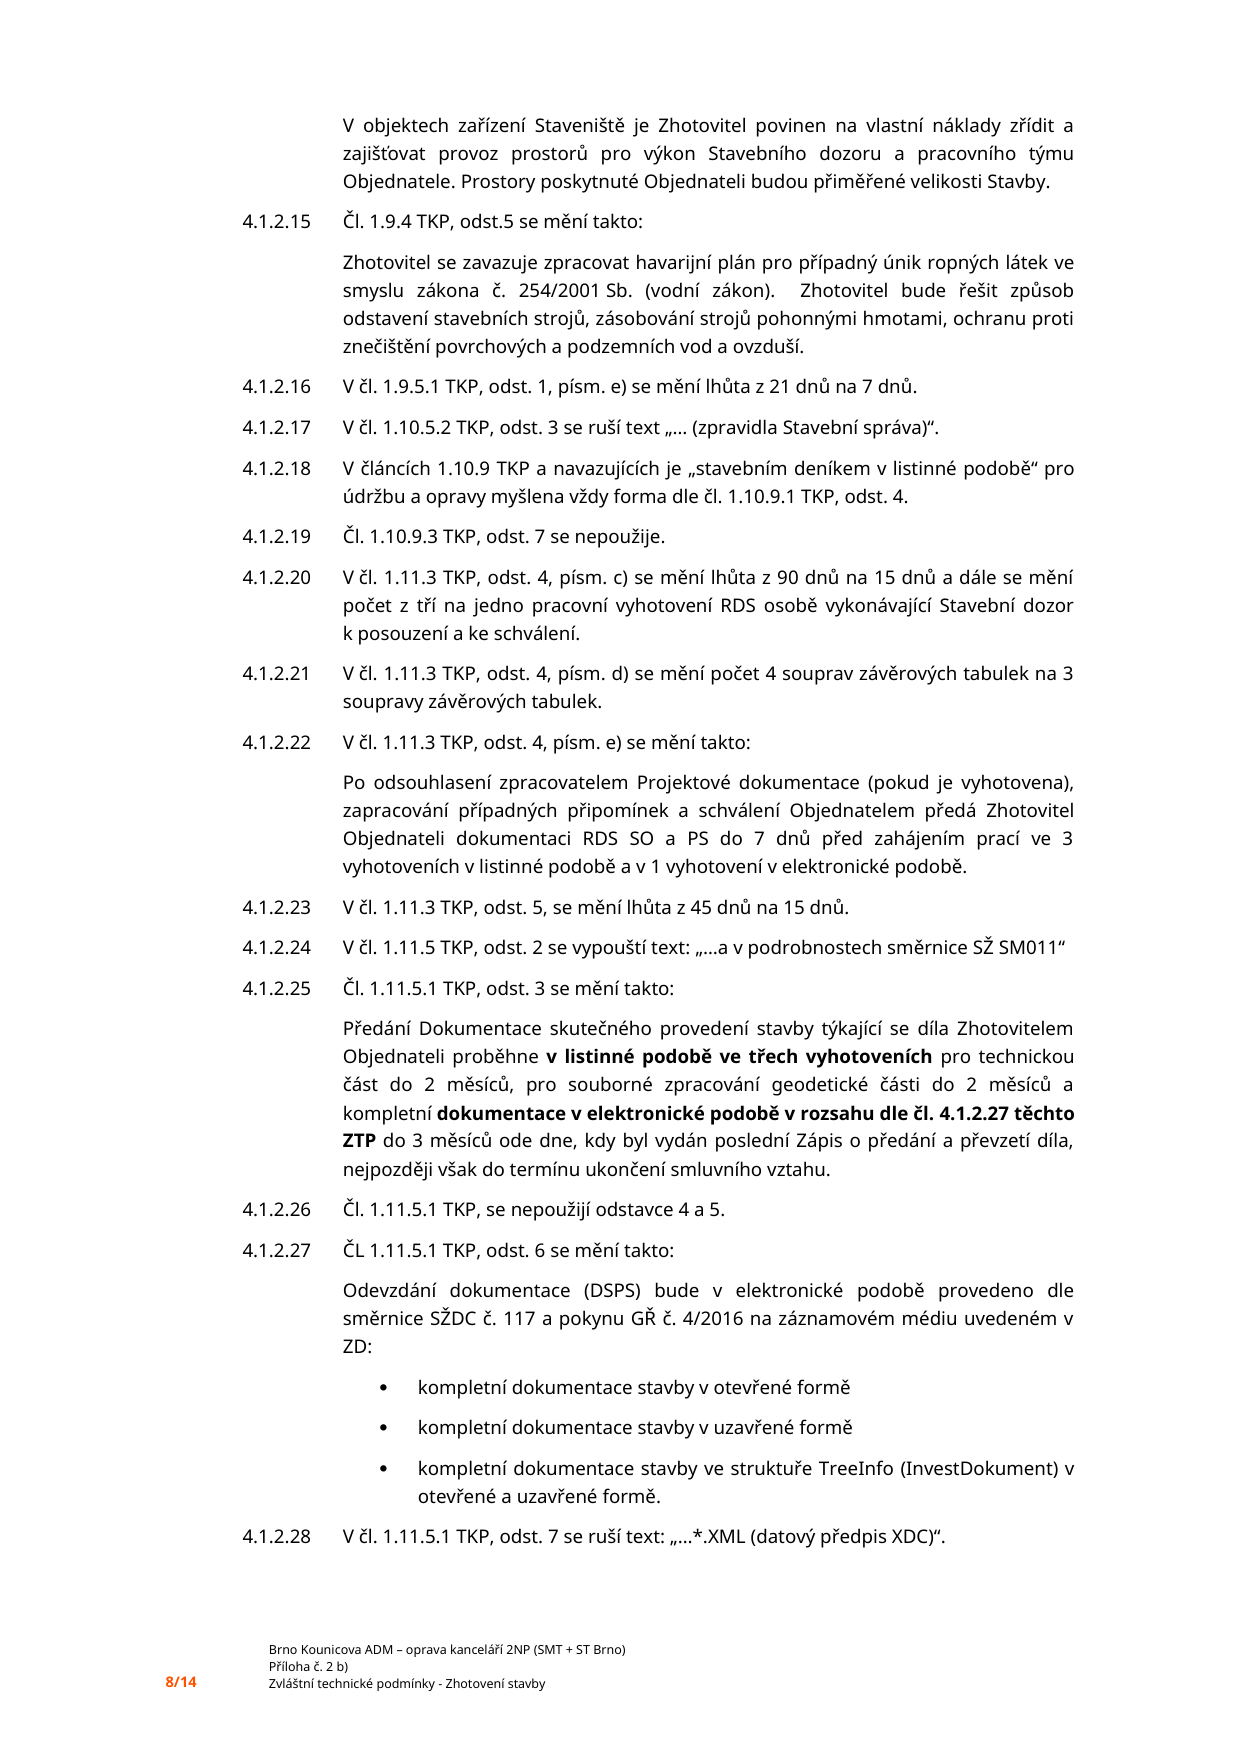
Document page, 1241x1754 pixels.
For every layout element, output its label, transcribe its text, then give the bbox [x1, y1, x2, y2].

list Předání Dokumentace skutečného provedení stavby týkající se díla Zhotovitelem Objednateli proběhne v listinné podobě ve třech vyhotoveních pro technickou část do 2 měsíců, pro souborné zpracování geodetické části do 2 měsíců a kompletní dokumentace v elektronické podobě v rozsahu dle čl. 4.1.2.27 těchto ZTP do 3 měsíců ode dne, kdy byl vydán poslední Zápis o předání a převzetí díla, nejpozději však do termínu ukončení smluvního vztahu. [343, 1016, 1075, 1181]
list kompletní dokumentace stavby v otevřené formě [380, 1374, 1075, 1399]
list Po odsouhlasení zpracovatelem Projektové dokumentace (pokud je vyhotovena), zapracování případných připomínek a schválení Objednatelem předá Zhotovitel Objednateli dokumentaci RDS SO a PS do 7 dnů před zahájením prací ve 3 vyhotoveních v listinné podobě a v 1 vyhotovení v elektronické podobě. [343, 769, 1075, 879]
text V čl. 1.11.3 TKP, odst. 4, písm. c) se mění lhůta z 90 dnů na 15 dnů a dále se mění počet z tří na jedno pracovní vyhotovení RDS osobě vykonávající Stavební dozor k posouzení a ke schválení. [242, 564, 1075, 646]
text Čl. 1.11.5.1 TKP, se nepoužijí odstavce 4 a 5. [242, 1196, 1075, 1222]
text Čl. 1.10.9.3 TKP, odst. 7 se nepoužije. [242, 523, 1075, 549]
list Odevzdání dokumentace (DSPS) bude v elektronické podobě provedeno dle směrnice SŽDC č. 117 a pokynu GŘ č. 4/2016 na záznamovém médiu uvedeném v ZD: [343, 1277, 1075, 1359]
text V čl. 1.11.3 TKP, odst. 5, se mění lhůta z 45 dnů na 15 dnů. [242, 894, 1075, 920]
text V čl. 1.11.5.1 TKP, odst. 7 se ruší text: „…*.XML (datový předpis XDC)“. [242, 1523, 1075, 1549]
text ČL 1.11.5.1 TKP, odst. 6 se mění takto: [242, 1237, 1075, 1262]
text Čl. 1.9.4 TKP, odst.5 se mění takto: [242, 209, 1075, 234]
text V čl. 1.9.5.1 TKP, odst. 1, písm. e) se mění lhůta z 21 dnů na 7 dnů. [242, 374, 1075, 399]
text V čl. 1.11.3 TKP, odst. 4, písm. e) se mění takto: [242, 729, 1075, 754]
list kompletní dokumentace stavby v uzavřené formě [380, 1414, 1075, 1440]
list kompletní dokumentace stavby ve struktuře TreeInfo (InvestDokument) v otevřené a uzavřené formě. [380, 1455, 1075, 1508]
text V článcích 1.10.9 TKP a navazujících je „stavebním deníkem v listinné podobě“ pro údržbu a opravy myšlena vždy forma dle čl. 1.10.9.1 TKP, odst. 4. [242, 455, 1075, 508]
list Zhotovitel se zavazuje zpracovat havarijní plán pro případný únik ropných látek ve smyslu zákona č. 254/2001 Sb. (vodní zákon). Zhotovitel bude řešit způsob odstavení stavebních strojů, zásobování strojů pohonnými hmotami, ochranu proti znečištění povrchových a podzemních vod a ovzduší. [343, 249, 1075, 359]
text V čl. 1.11.3 TKP, odst. 4, písm. d) se mění počet 4 souprav závěrových tabulek na 3 soupravy závěrových tabulek. [242, 661, 1075, 714]
text V čl. 1.10.5.2 TKP, odst. 3 se ruší text „… (zpravidla Stavební správa)“. [242, 414, 1075, 440]
text Čl. 1.11.5.1 TKP, odst. 3 se mění takto: [242, 975, 1075, 1001]
list V objektech zařízení Staveniště je Zhotovitel povinen na vlastní náklady zřídit a zajišťovat provoz prostorů pro výkon Stavebního dozoru a pracovního týmu Objednatele. Prostory poskytnuté Objednateli budou přiměřené velikosti Stavby. [343, 112, 1075, 194]
text V čl. 1.11.5 TKP, odst. 2 se vypouští text: „…a v podrobnostech směrnice SŽ SM011“ [242, 935, 1075, 960]
